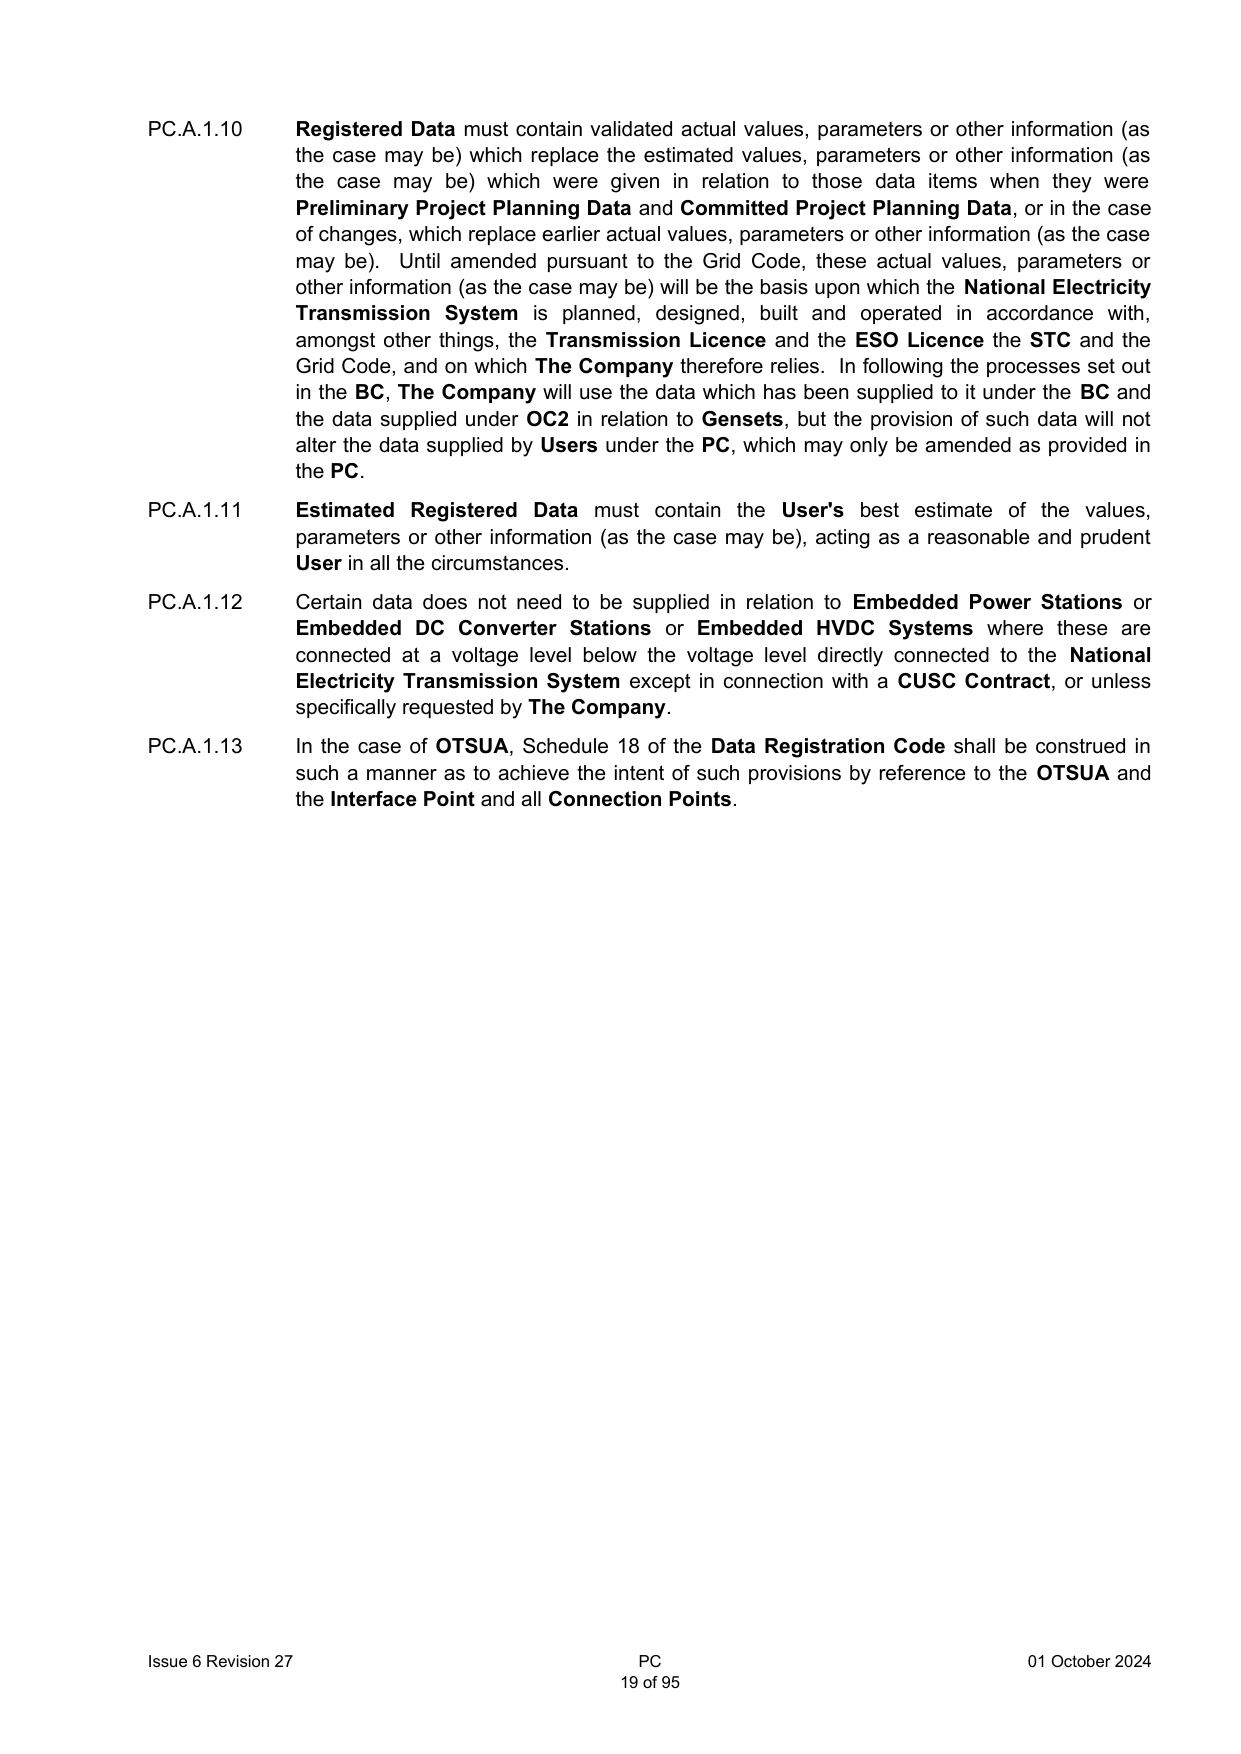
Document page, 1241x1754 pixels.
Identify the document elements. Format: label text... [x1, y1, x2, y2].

text PC.A.1.11 Estimated Registered Data must contain the User's best estimate of the values, parameters or other information (as the case may be), acting as a reasonable and prudent User in all the circumstances. [148, 498, 1152, 575]
text PC.A.1.13 In the case of OTSUA, Schedule 18 of the Data Registration Code shall be construed in such a manner as to achieve the intent of such provisions by reference to the OTSUA and the Interface Point and all Connection Points. [148, 734, 1152, 811]
text PC.A.1.12 Certain data does not need to be supplied in relation to Embedded Power Stations or Embedded DC Converter Stations or Embedded HVDC Systems where these are connected at a voltage level below the voltage level directly connected to the National Electricity Transmission System except in connection with a CUSC Contract, or unless specifically requested by The Company. [148, 590, 1152, 719]
text PC.A.1.10 Registered Data must contain validated actual values, parameters or other information (as the case may be) which replace the estimated values, parameters or other information (as the case may be) which were given in relation to those data items when they were Preliminary Project Planning Data and Committed Project Planning Data, or in the case of changes, which replace earlier actual values, parameters or other information (as the case may be). Until amended pursuant to the Grid Code, these actual values, parameters or other information (as the case may be) will be the basis upon which the National Electricity Transmission System is planned, designed, built and operated in accordance with, amongst other things, the Transmission Licence and the ESO Licence the STC and the Grid Code, and on which The Company therefore relies. In following the processes set out in the BC, The Company will use the data which has been supplied to it under the BC and the data supplied under OC2 in relation to Gensets, but the provision of such data will not alter the data supplied by Users under the PC, which may only be amended as provided in the PC. [148, 117, 1152, 483]
